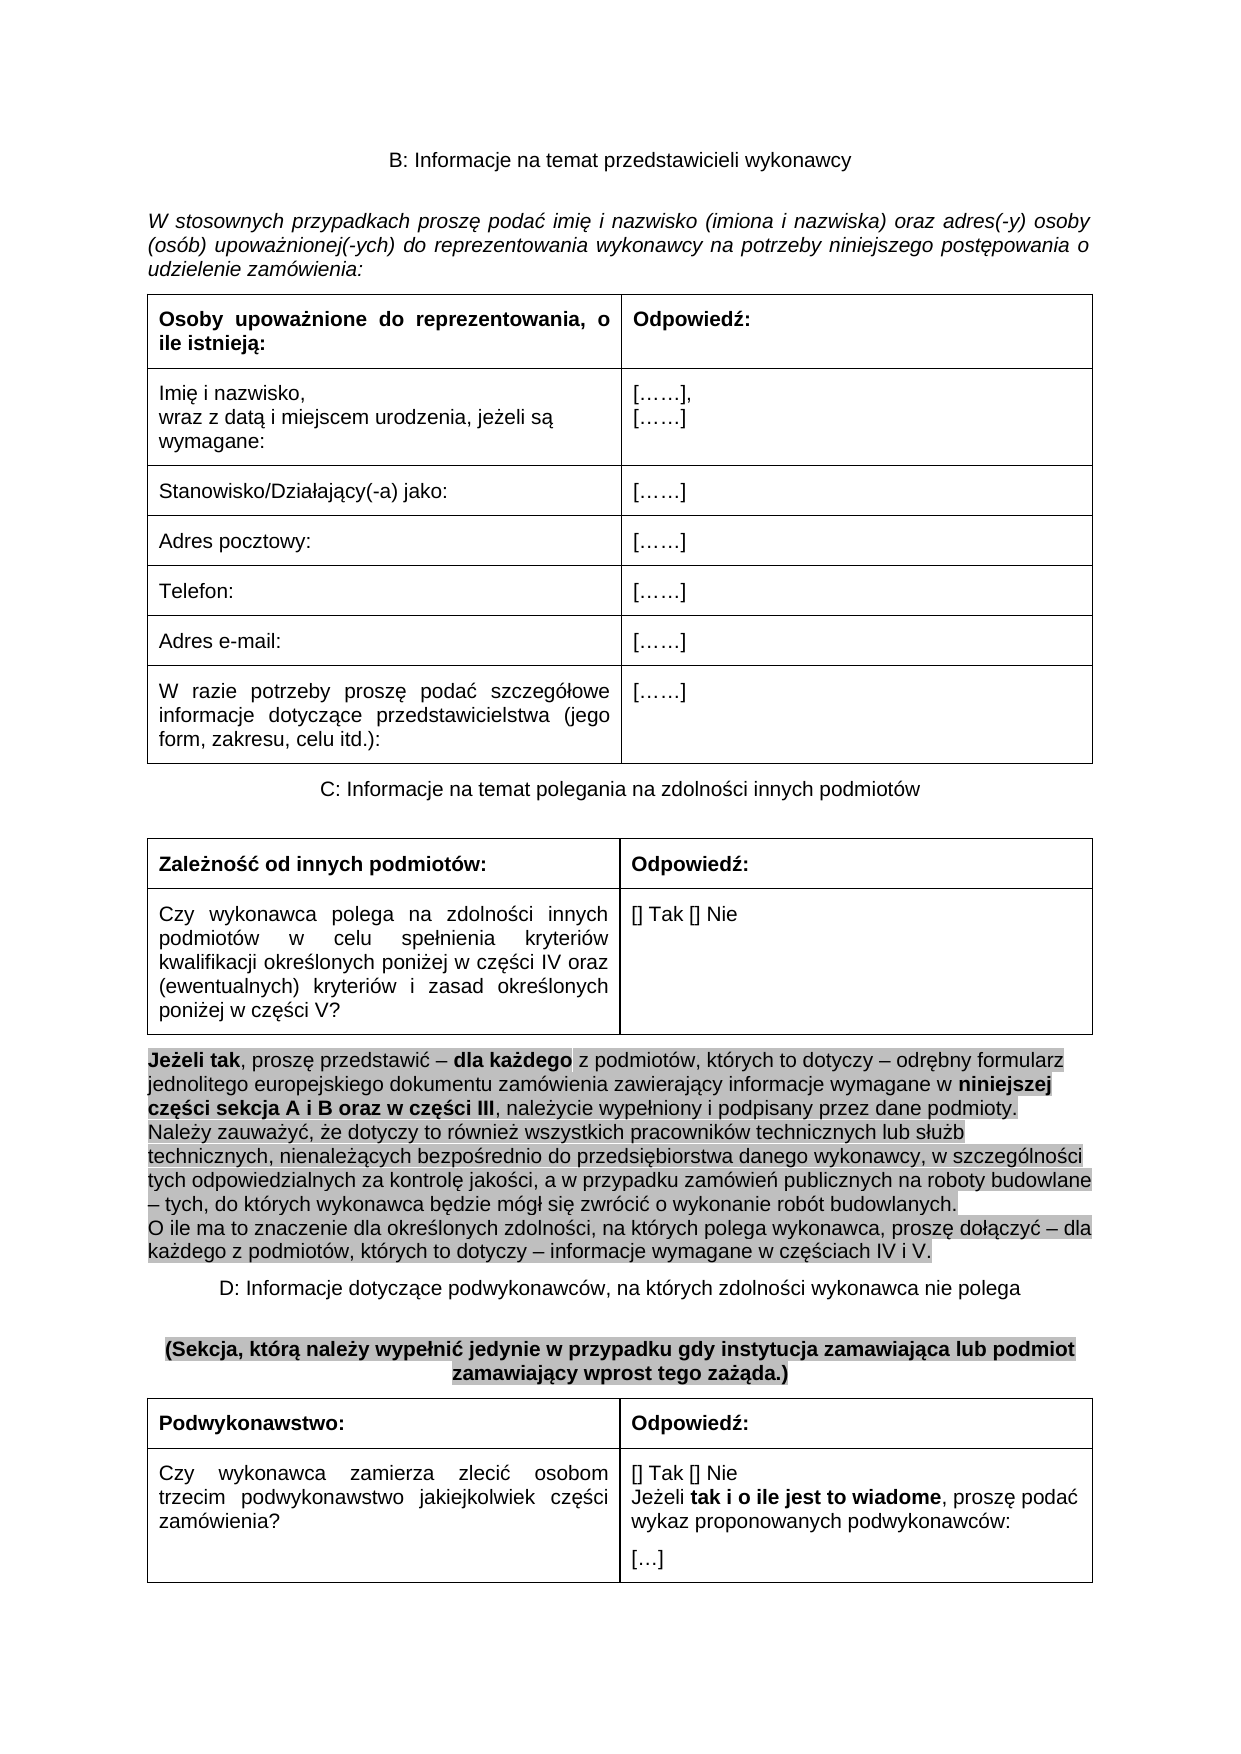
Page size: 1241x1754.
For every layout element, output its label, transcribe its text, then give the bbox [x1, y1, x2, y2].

table_cell Imię i nazwisko, wraz z datą i miejscem urodzenia, jeżeli są wymagane: [148, 369, 621, 465]
table_cell [……], [……] [622, 369, 1092, 465]
table_cell [……] [622, 466, 1092, 515]
table_cell W razie potrzeby proszę podać szczegółowe informacje dotyczące przedstawicielstwa (jego form, zakresu, celu itd.): [148, 666, 621, 763]
text D: Informacje dotyczące podwykonawców, na których zdolności wykonawca nie polega [148, 1276, 1093, 1300]
text W stosownych przypadkach proszę podać imię i nazwisko (imiona i nazwiska) oraz adres(-y) osoby (osób) upoważnionej(-ych) do reprezentowania wykonawcy na potrzeby niniejszego postępowania o udzielenie zamówienia: [148, 209, 1093, 281]
table_cell [] Tak [] Nie Jeżeli tak i o ile jest to wiadome, proszę podać wykaz proponowanych podwykonawców: […] [621, 1449, 1092, 1582]
table_header Odpowiedź: [621, 839, 1092, 888]
table_cell [……] [622, 516, 1092, 565]
table_header Odpowiedź: [622, 295, 1092, 367]
table_cell Czy wykonawca zamierza zlecić osobom trzecim podwykonawstwo jakiejkolwiek części zamówienia? [148, 1449, 619, 1582]
table_header Zależność od innych podmiotów: [148, 839, 619, 888]
table_cell Adres pocztowy: [148, 516, 621, 565]
text B: Informacje na temat przedstawicieli wykonawcy [148, 148, 1093, 172]
table_cell [] Tak [] Nie [621, 889, 1092, 1034]
table_header Odpowiedź: [621, 1399, 1092, 1448]
table_header Podwykonawstwo: [148, 1399, 619, 1448]
table_cell Czy wykonawca polega na zdolności innych podmiotów w celu spełnienia kryteriów kwalifikacji określonych poniżej w części IV oraz (ewentualnych) kryteriów i zasad określonych poniżej w części V? [148, 889, 619, 1034]
table_cell Telefon: [148, 566, 621, 615]
table_cell [……] [622, 666, 1092, 763]
text Jeżeli tak, proszę przedstawić – dla każdego z podmiotów, których to dotyczy – odrębny formularz jednolitego europejskiego dokumentu zamówienia zawierający informacje wymagane w niniejszej części sekcja A i B oraz w części III, należycie wypełniony i podpisany przez dane podmioty. Należy zauważyć, że dotyczy to również wszystkich pracowników technicznych lub służb technicznych, nienależących bezpośrednio do przedsiębiorstwa danego wykonawcy, w szczególności tych odpowiedzialnych za kontrolę jakości, a w przypadku zamówień publicznych na roboty budowlane – tych, do których wykonawca będzie mógł się zwrócić o wykonanie robót budowlanych. O ile ma to znaczenie dla określonych zdolności, na których polega wykonawca, proszę dołączyć – dla każdego z podmiotów, których to dotyczy – informacje wymagane w częściach IV i V. [148, 1048, 1093, 1263]
text (Sekcja, którą należy wypełnić jedynie w przypadku gdy instytucja zamawiająca lub podmiot zamawiający wprost tego zażąda.) [148, 1337, 452, 1385]
table_cell Stanowisko/Działający(-a) jako: [148, 466, 621, 515]
table_cell Adres e-mail: [148, 616, 621, 665]
text C: Informacje na temat polegania na zdolności innych podmiotów [148, 777, 1093, 801]
table_cell [……] [622, 616, 1092, 665]
table_cell [……] [622, 566, 1092, 615]
text (Sekcja, którą należy wypełnić jedynie w przypadku gdy instytucja zamawiająca lub podmiot zamawiający wprost tego zażąda.) [788, 1337, 1093, 1385]
table_header Osoby upoważnione do reprezentowania, o ile istnieją: [148, 295, 621, 367]
